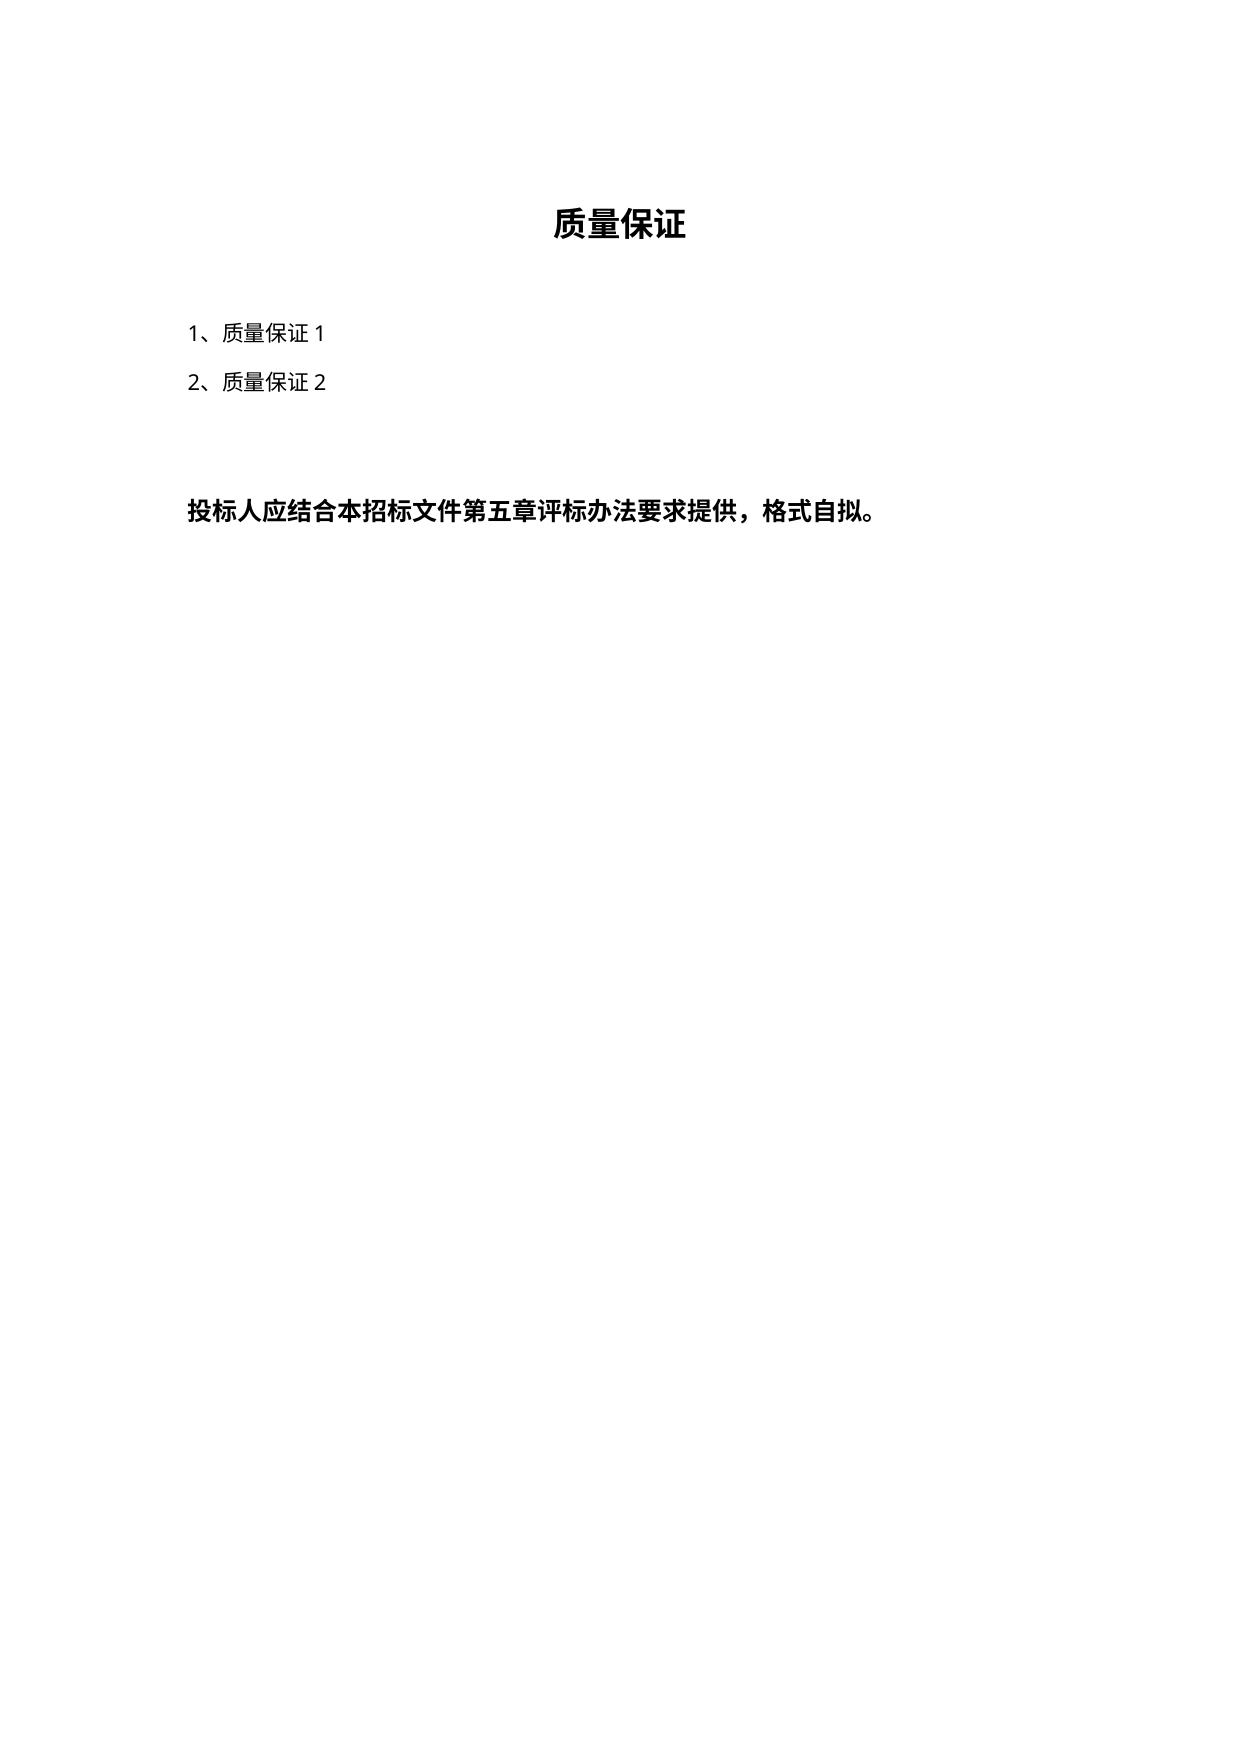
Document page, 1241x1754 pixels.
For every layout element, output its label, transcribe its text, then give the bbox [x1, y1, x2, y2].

subtitle 质量保证 [187, 189, 1053, 254]
list 质量保证2 [187, 364, 1053, 397]
text 投标人应结合本招标文件第五章评标办法要求提供，格式自拟。 [187, 477, 1053, 542]
list 质量保证1 [187, 316, 1053, 348]
